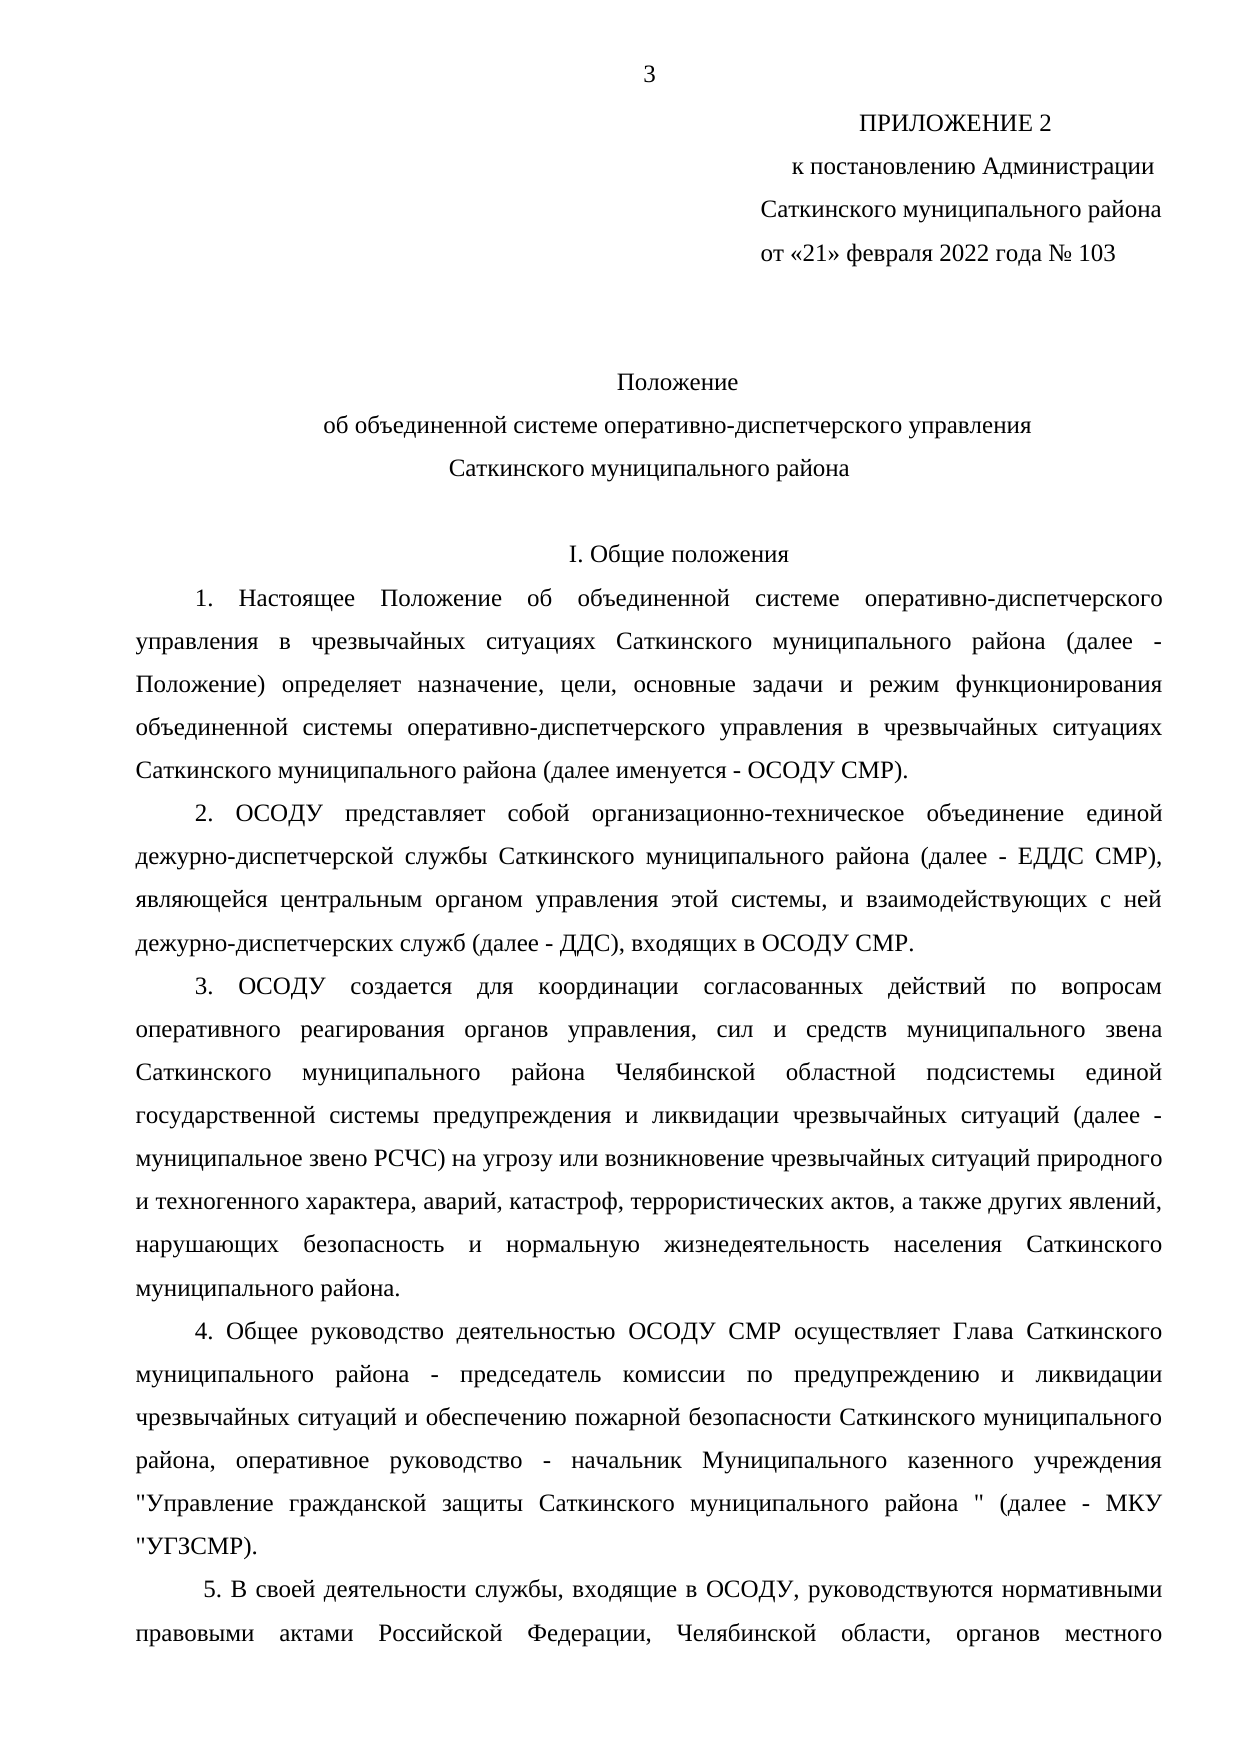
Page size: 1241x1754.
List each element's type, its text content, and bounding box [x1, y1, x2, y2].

text Саткинского муниципального района [135, 453, 1163, 482]
text Саткинского муниципального района [135, 194, 1163, 223]
text к постановлению Администрации [135, 151, 1163, 180]
text Положение [135, 367, 1163, 396]
text ПРИЛОЖЕНИЕ 2 [253, 108, 1163, 137]
text I. Общие положения [135, 539, 1163, 568]
text об объединенной системе оперативно-диспетчерского управления [135, 410, 1163, 439]
text 1. Настоящее Положение об объединенной системе оперативно-диспетчерского управления в чрезвычайных ситуациях Саткинского муниципального района (далее - Положение) определяет назначение, цели, основные задачи и режим функционирования объединенной системы оперативно-диспетчерского управления в чрезвычайных ситуациях Саткинского муниципального района (далее именуется - ОСОДУ СМР). [135, 583, 1163, 784]
text 4. Общее руководство деятельностью ОСОДУ СМР осуществляет Глава Саткинского муниципального района - председатель комиссии по предупреждению и ликвидации чрезвычайных ситуаций и обеспечению пожарной безопасности Саткинского муниципального района, оперативное руководство - начальник Муниципального казенного учреждения "Управление гражданской защиты Саткинского муниципального района " (далее - МКУ "УГЗСМР). [135, 1316, 1163, 1560]
text от «21» февраля 2022 года № 103 [135, 238, 1163, 266]
text 2. ОСОДУ представляет собой организационно-техническое объединение единой дежурно-диспетчерской службы Саткинского муниципального района (далее - ЕДДС СМР), являющейся центральным органом управления этой системы, и взаимодействующих с ней дежурно-диспетчерских служб (далее - ДДС), входящих в ОСОДУ СМР. [135, 798, 1163, 956]
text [135, 1574, 1163, 1646]
text 3. ОСОДУ создается для координации согласованных действий по вопросам оперативного реагирования органов управления, сил и средств муниципального звена Саткинского муниципального района Челябинской областной подсистемы единой государственной системы предупреждения и ликвидации чрезвычайных ситуаций (далее - муниципальное звено РСЧС) на угрозу или возникновение чрезвычайных ситуаций природного и техногенного характера, аварий, катастроф, террористических актов, а также других явлений, нарушающих безопасность и нормальную жизнедеятельность населения Саткинского муниципального района. [135, 971, 1163, 1301]
